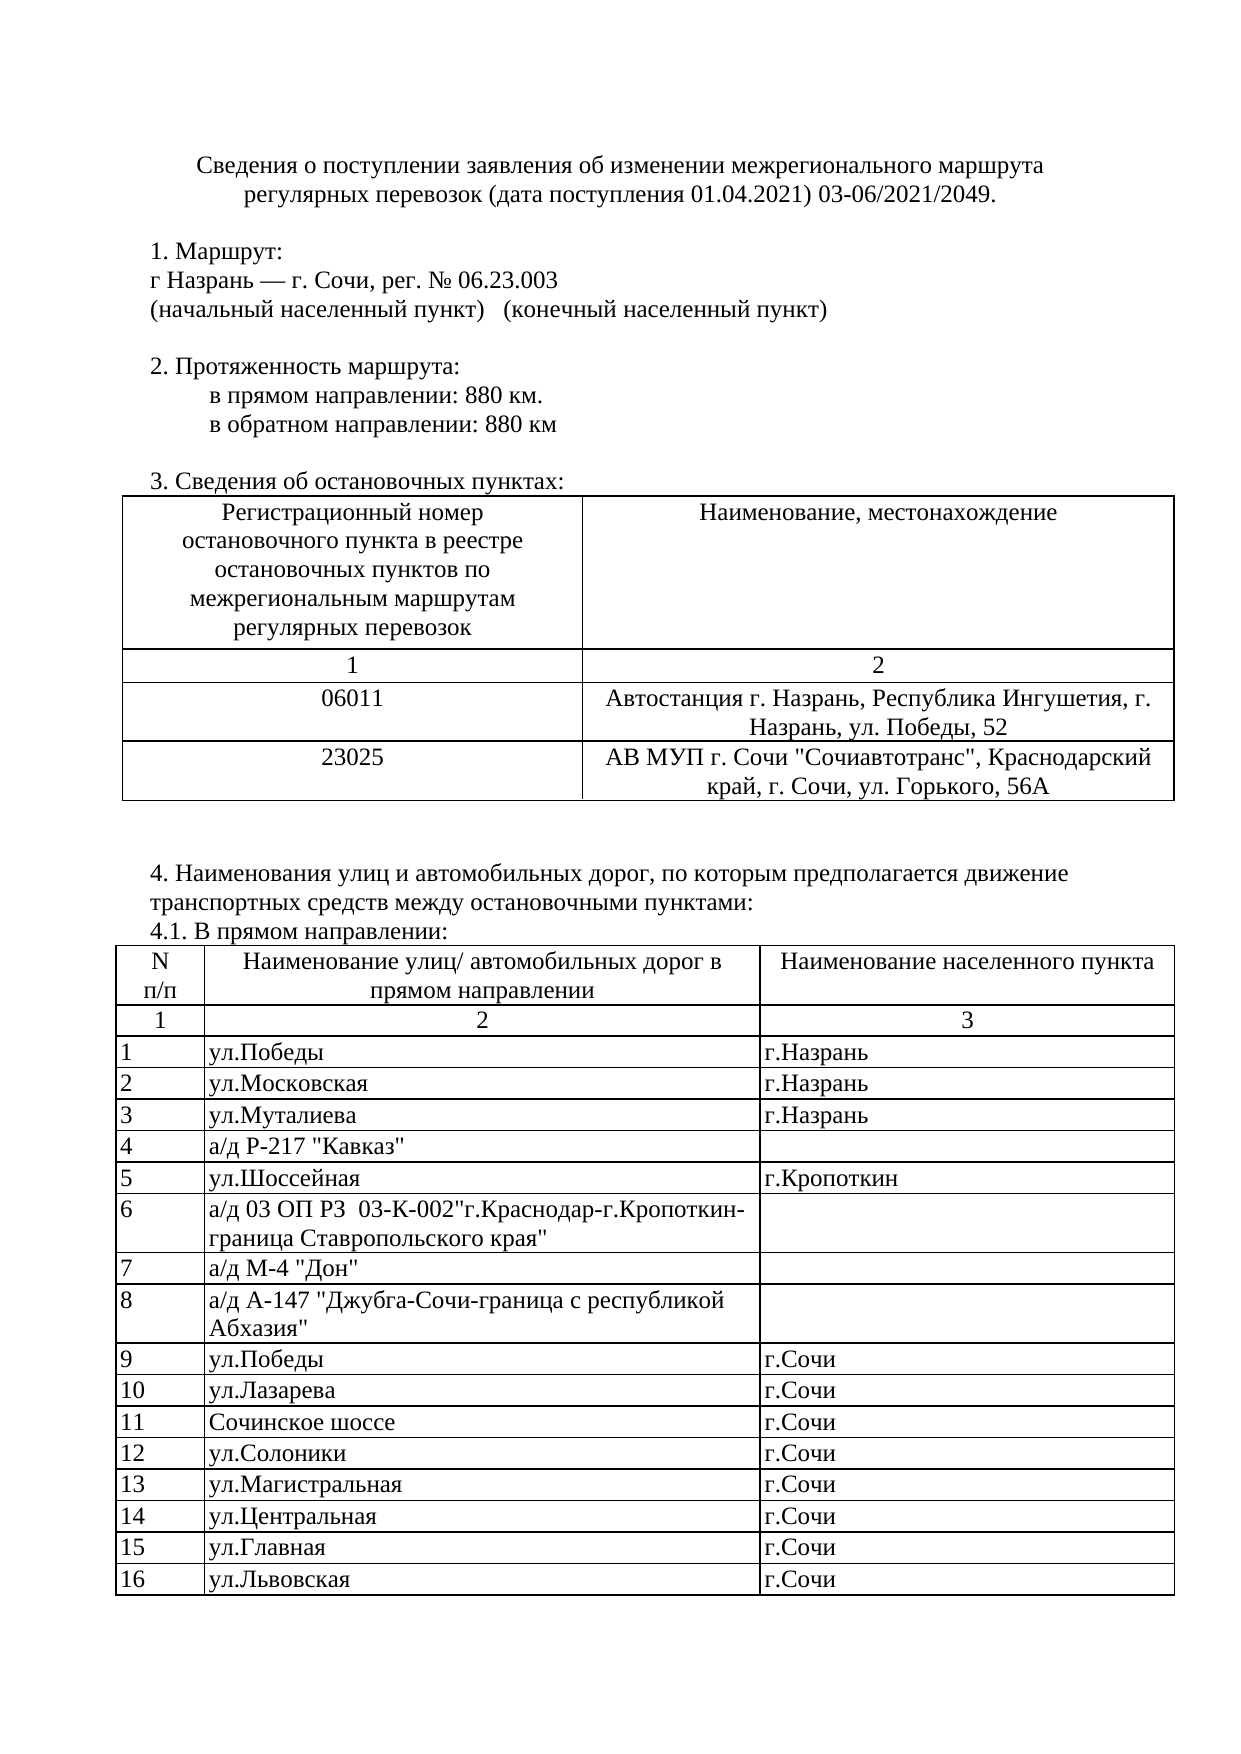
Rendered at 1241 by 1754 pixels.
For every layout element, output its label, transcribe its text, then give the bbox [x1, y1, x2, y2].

table_cell 14 [117, 1501, 204, 1531]
table_cell ул.Муталиева [205, 1100, 759, 1130]
text 3. Сведения об остановочных пунктах: [150, 466, 1090, 495]
table_cell г.Сочи [761, 1533, 1174, 1562]
table_cell ул.Шоссейная [205, 1163, 759, 1193]
table_cell 12 [117, 1438, 204, 1468]
table_cell ул.Лазарева [205, 1375, 759, 1405]
table_cell АВ МУП г. Сочи "Сочиавтотранс", Краснодарский край, г. Сочи, ул. Горького, 56А [583, 742, 1173, 799]
table_cell 2 [117, 1068, 204, 1098]
table_cell 15 [117, 1533, 204, 1562]
table_cell 3 [117, 1100, 204, 1130]
table_cell 11 [117, 1407, 204, 1437]
table_cell 3 [761, 1006, 1174, 1035]
table_cell г.Сочи [761, 1470, 1174, 1499]
text в обратном направлении: 880 км [150, 409, 1090, 437]
table_cell г.Сочи [761, 1407, 1174, 1437]
text г Назрань — г. Сочи, рег. № 06.23.003 [150, 265, 1090, 294]
table_cell 1 [117, 1006, 204, 1035]
table_cell г.Сочи [761, 1375, 1174, 1405]
table_cell г.Сочи [761, 1344, 1174, 1374]
table_cell 16 [117, 1564, 204, 1594]
table_cell Автостанция г. Назрань, Республика Ингушетия, г. Назрань, ул. Победы, 52 [583, 683, 1173, 740]
table_cell г.Сочи [761, 1564, 1174, 1594]
text 2. Протяженность маршрута: [150, 351, 1090, 380]
table_cell 1 [123, 650, 582, 681]
table_cell а/д А-147 "Джубга-Сочи-граница с республикой Абхазия" [205, 1285, 759, 1342]
table_cell 06011 [123, 683, 582, 740]
table_cell г.Назрань [761, 1068, 1174, 1098]
text 4. Наименования улиц и автомобильных дорог, по которым предполагается движение транспортных средств между остановочными пунктами: [150, 858, 1090, 916]
table_cell 2 [583, 650, 1173, 681]
table_cell 1 [117, 1037, 204, 1067]
table_cell ул.Центральная [205, 1501, 759, 1531]
table_cell [761, 1253, 1174, 1283]
table_cell а/д Р-217 "Кавказ" [205, 1131, 759, 1161]
table_cell ул.Львовская [205, 1564, 759, 1594]
table_cell 8 [117, 1285, 204, 1342]
table_cell а/д 03 ОП РЗ 03-К-002"г.Краснодар-г.Кропоткин-граница Ставропольского края" [205, 1194, 759, 1252]
table_cell 23025 [123, 742, 582, 799]
table_cell 2 [205, 1006, 759, 1035]
text 1. Маршрут: [150, 236, 1090, 265]
table_header Наименование, местонахождение [583, 497, 1173, 648]
table_cell 4 [117, 1131, 204, 1161]
table_cell ул.Магистральная [205, 1470, 759, 1499]
table_cell г.Назрань [761, 1100, 1174, 1130]
table_header Наименование населенного пункта [761, 946, 1174, 1004]
table_cell [761, 1194, 1174, 1252]
table_cell г.Сочи [761, 1438, 1174, 1468]
table_cell 7 [117, 1253, 204, 1283]
table_cell г.Сочи [761, 1501, 1174, 1531]
text (начальный населенный пункт) (конечный населенный пункт) [150, 294, 1090, 322]
table_header Регистрационный номер остановочного пункта в реестре остановочных пунктов по межрегиональным маршрутам регулярных перевозок [123, 497, 582, 648]
table_cell 5 [117, 1163, 204, 1193]
table_cell г.Назрань [761, 1037, 1174, 1067]
table_cell 9 [117, 1344, 204, 1374]
table_cell 13 [117, 1470, 204, 1499]
table_cell г.Кропоткин [761, 1163, 1174, 1193]
table_cell а/д М-4 "Дон" [205, 1253, 759, 1283]
table_cell [761, 1131, 1174, 1161]
text 4.1. В прямом направлении: [150, 916, 1090, 945]
table_cell ул.Победы [205, 1037, 759, 1067]
table_cell ул.Главная [205, 1533, 759, 1562]
table_cell ул.Московская [205, 1068, 759, 1098]
table_header N п/п [117, 946, 204, 1004]
table_cell Сочинское шоссе [205, 1407, 759, 1437]
table_cell 10 [117, 1375, 204, 1405]
text в прямом направлении: 880 км. [150, 380, 1090, 409]
table_header Наименование улиц/ автомобильных дорог в прямом направлении [205, 946, 759, 1004]
table_cell ул.Солоники [205, 1438, 759, 1468]
table_cell [761, 1285, 1174, 1342]
table_cell 6 [117, 1194, 204, 1252]
text Сведения о поступлении заявления об изменении межрегионального маршрута регулярных перевозок (дата поступления 01.04.2021) 03-06/2021/2049. [150, 150, 1090, 207]
table_cell ул.Победы [205, 1344, 759, 1374]
